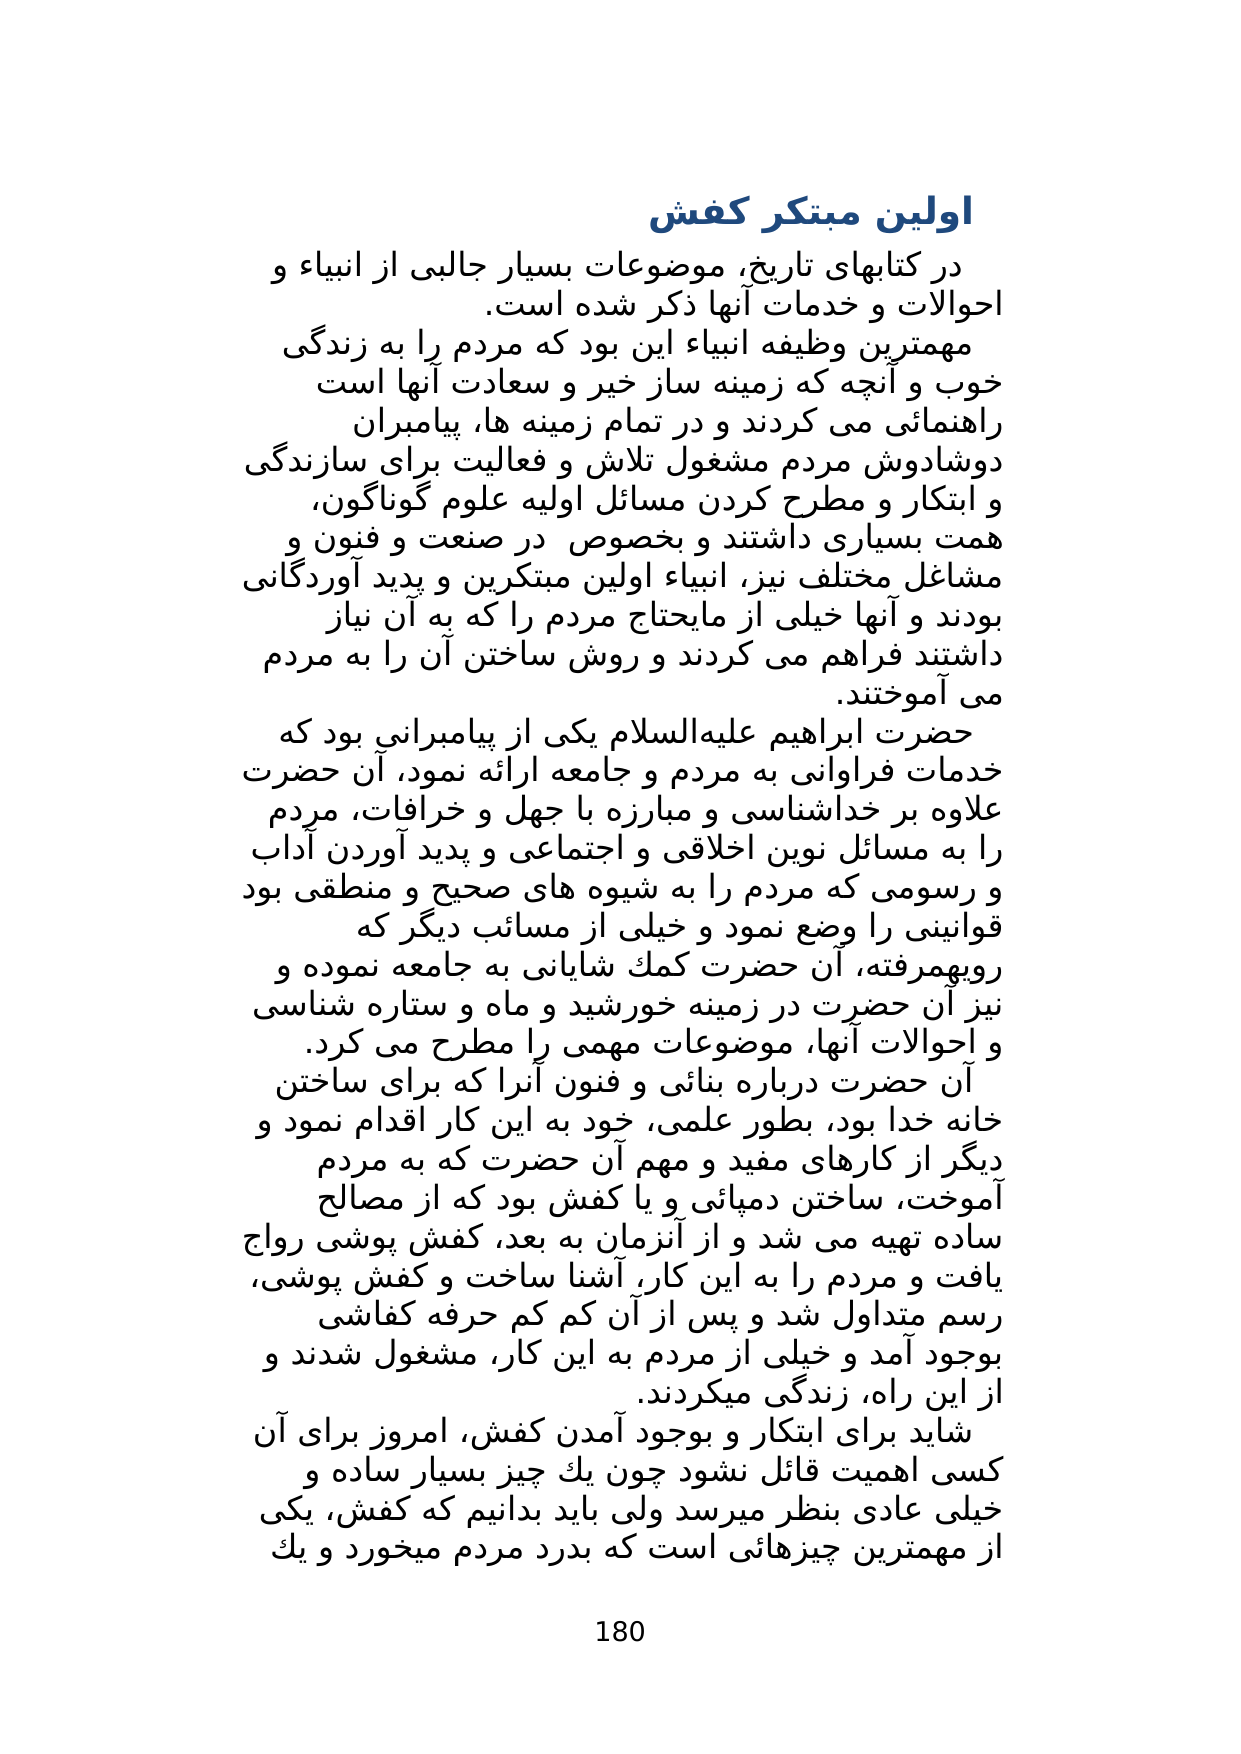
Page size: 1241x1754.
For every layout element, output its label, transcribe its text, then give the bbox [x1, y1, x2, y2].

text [236, 1411, 1004, 1567]
text مهمترين وظيفه انبياء اين بود كه مردم را به زندگى خوب و آنچه كه زمينه ساز خير و سعادت آنها است راهنمائى مى كردند و در تمام زمينه ها، پيامبران دوشادوش مردم مشغول تلاش و فعاليت براى سازندگى و ابتكار و مطرح كردن مسائل اوليه علوم گوناگون، همت بسيارى داشتند و بخصوص ‍ در صنعت و فنون و مشاغل مختلف نيز، انبياء اولين مبتكرين و پديد آوردگانى بودند و آنها خيلى از مايحتاج مردم را كه به آن نياز داشتند فراهم مى كردند و روش ساختن آن را به مردم مى آموختند. [236, 323, 1004, 712]
text در كتابهاى تاريخ، موضوعات بسيار جالبى از انبياء و احوالات و خدمات آنها ذكر شده است. [236, 246, 1004, 323]
text حضرت ابراهيم عليه‌السلام يكى از پيامبرانى بود كه خدمات فراوانى به مردم و جامعه ارائه نمود، آن حضرت علاوه بر خداشناسى و مبارزه با جهل و خرافات، مردم را به مسائل نوين اخلاقى و اجتماعى و پديد آوردن آداب و رسومى كه مردم را به شيوه هاى صحيح و منطقى بود قوانينى را وضع نمود و خيلى از مسائب ديگر كه رويهمرفته، آن حضرت كمك شايانى به جامعه نموده و نيز آن حضرت در زمينه خورشيد و ماه و ستاره شناسى و احوالات آنها، موضوعات مهمى را مطرح مى كرد. [236, 712, 1004, 1062]
text آن حضرت درباره بنائى و فنون آنرا كه براى ساختن خانه خدا بود، بطور علمى، خود به اين كار اقدام نمود و ديگر از كارهاى مفيد و مهم آن حضرت كه به مردم آموخت، ساختن دمپائى و يا كفش بود كه از مصالح ساده تهيه مى شد و از آنزمان به بعد، كفش پوشى رواج يافت و مردم را به اين كار، آشنا ساخت و كفش پوشى، رسم متداول شد و پس از آن كم كم حرفه كفاشى بوجود آمد و خيلى از مردم به اين كار، مشغول شدند و از اين راه، زندگى ميكردند. [236, 1062, 1004, 1411]
subtitle اولين مبتكر كفش [236, 190, 1004, 233]
